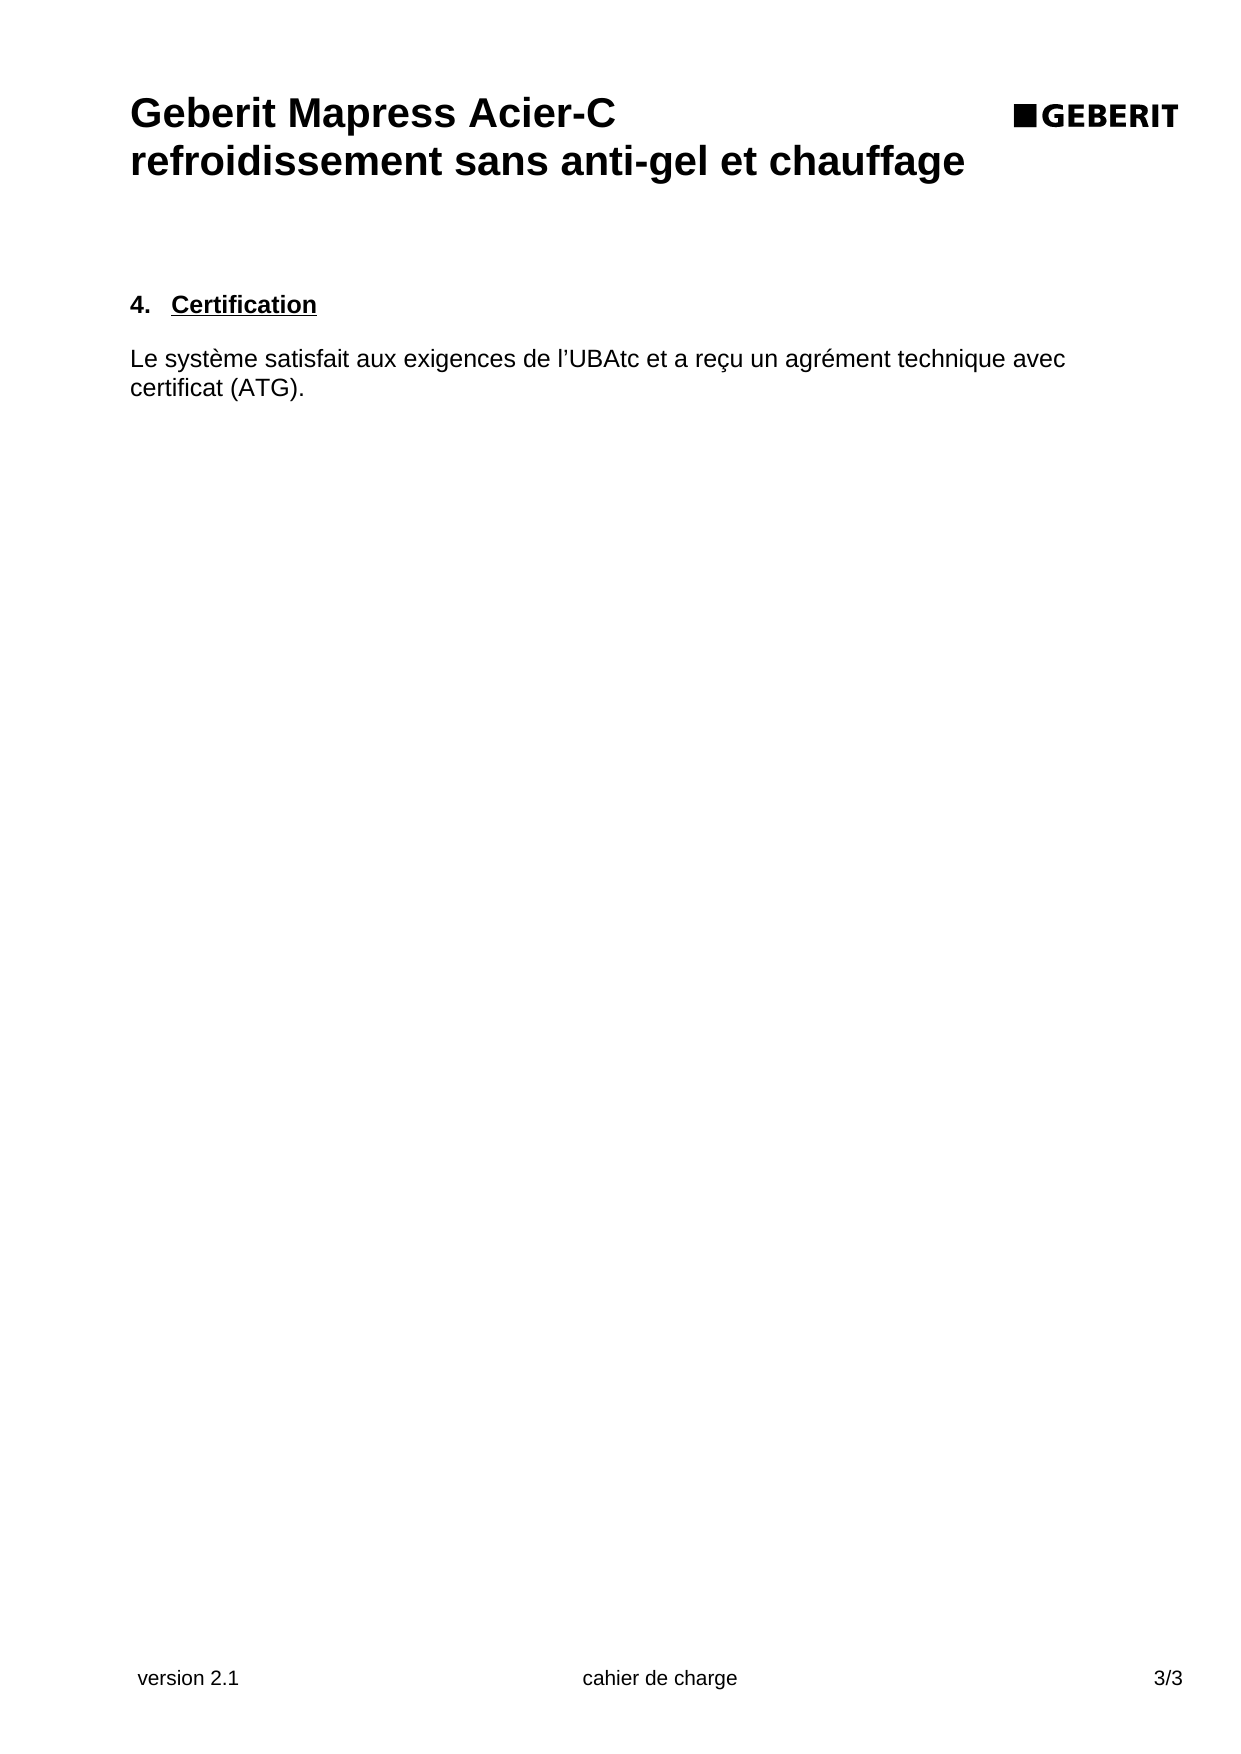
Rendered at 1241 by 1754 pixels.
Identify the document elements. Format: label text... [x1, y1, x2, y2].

picture [1013, 103, 1179, 128]
subtitle Certification [130, 290, 1110, 319]
list Le système satisfait aux exigences de l’UBAtc et a reçu un agrément technique avec certificat (ATG). [130, 344, 1110, 401]
